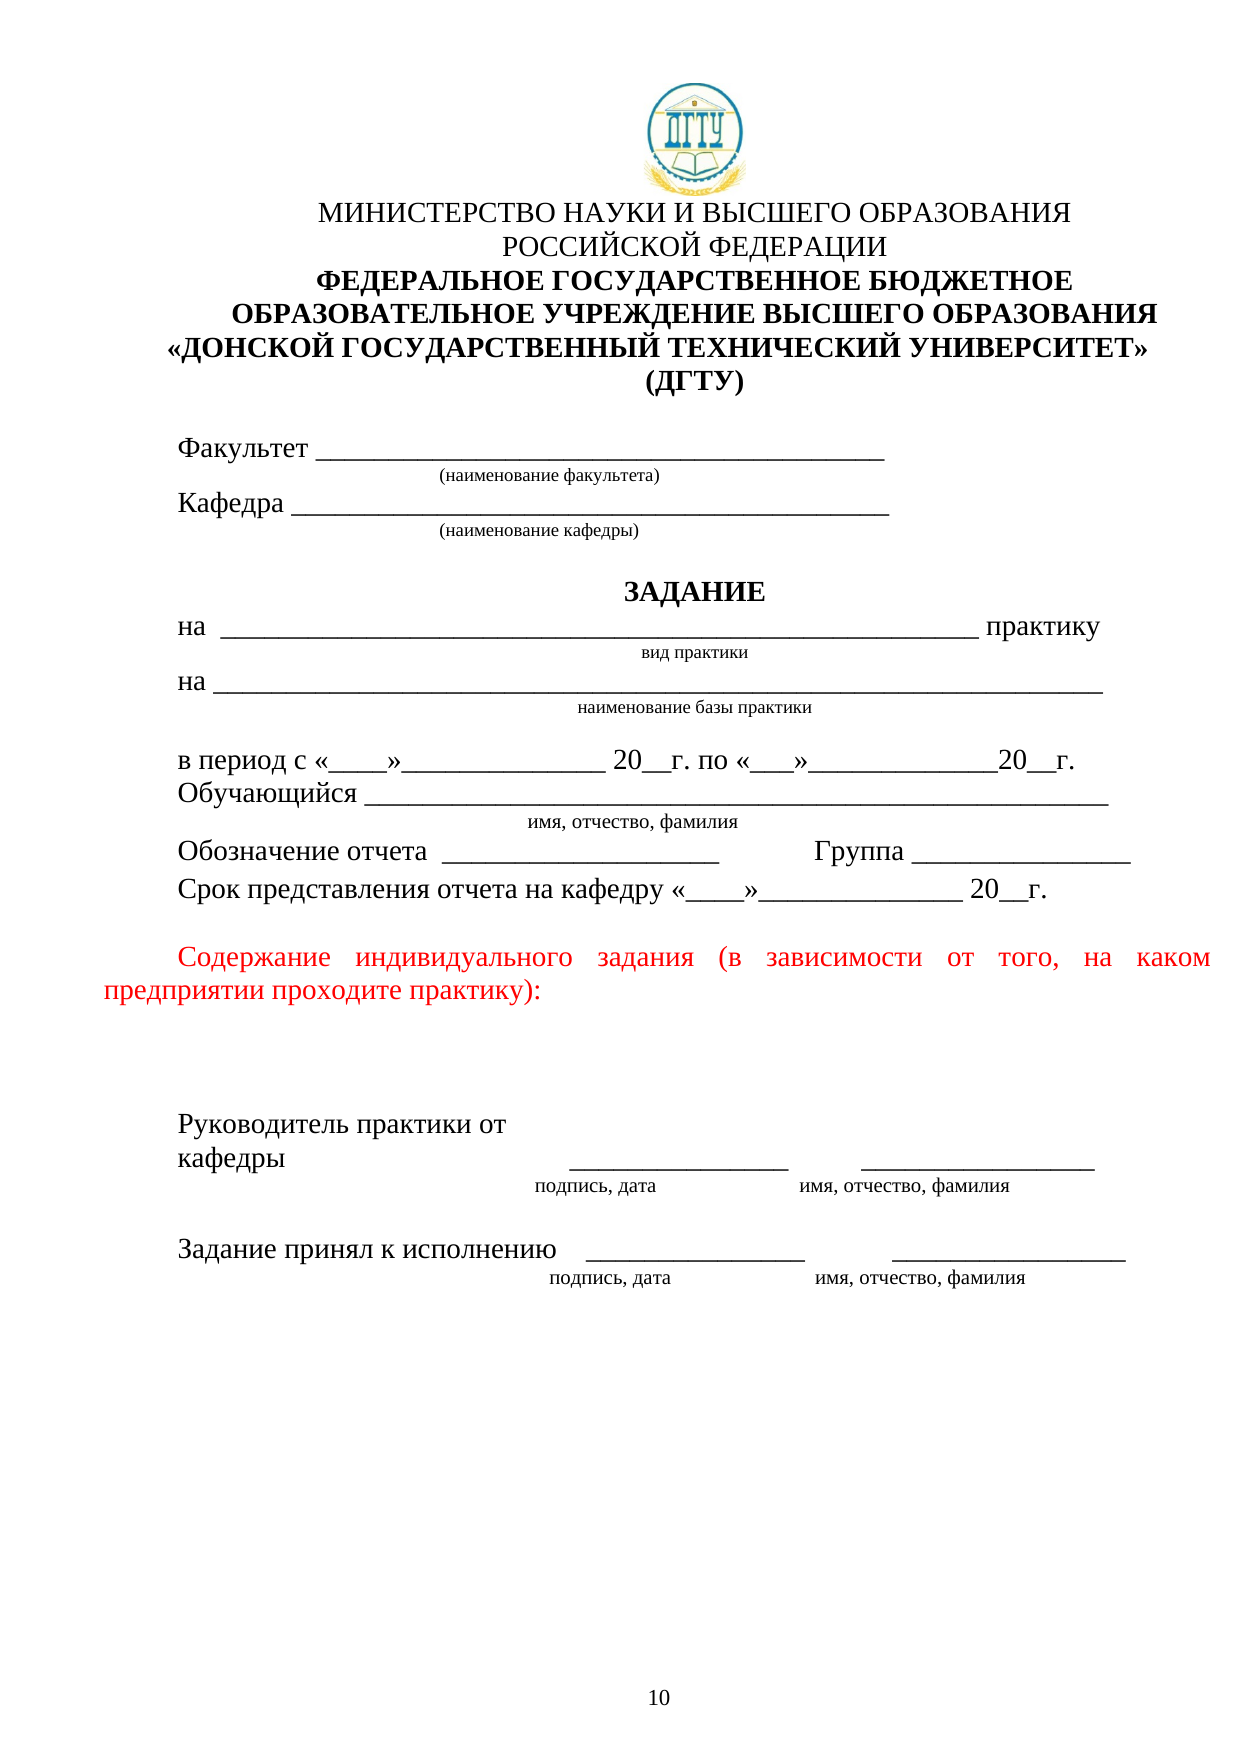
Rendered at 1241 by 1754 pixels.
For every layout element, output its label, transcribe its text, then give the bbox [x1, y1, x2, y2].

text ФЕДЕРАЛЬНОЕ ГОСУДАРСТВЕННОЕ БЮДЖЕТНОЕ [103, 263, 1212, 296]
text на ____________________________________________________ практику [103, 608, 1212, 641]
text Содержание индивидуального задания (в зависимости от того, на каком предприятии проходите практику): [103, 939, 1212, 1006]
text РОССИЙСКОЙ ФЕДЕРАЦИИ [103, 229, 1212, 263]
text Факультет _______________________________________ [103, 430, 1212, 464]
text вид практики [103, 641, 1212, 663]
text Задание принял к исполнению _______________ ________________ [103, 1231, 1212, 1264]
text подпись, дата имя, отчество, фамилия [103, 1173, 1212, 1197]
text подпись, дата имя, отчество, фамилия [103, 1264, 1212, 1289]
text (ДГТУ) [103, 363, 1212, 397]
text ОБРАЗОВАТЕЛЬНОЕ УЧРЕЖДЕНИЕ ВЫСШЕГО ОБРАЗОВАНИЯ «ДОНСКОЙ ГОСУДАРСТВЕННЫЙ ТЕХНИЧЕСКИЙ УНИВЕРСИТЕТ» [103, 296, 1212, 363]
text Обучающийся ___________________________________________________ [103, 775, 1212, 809]
text (наименование факультета) [103, 464, 1212, 485]
text Руководитель практики от [103, 1106, 1212, 1140]
text Кафедра _________________________________________ [103, 485, 1212, 519]
picture [643, 83, 746, 196]
text имя, отчество, фамилия [103, 809, 1212, 833]
text Срок представления отчета на кафедру «____»______________ 20__г. [103, 872, 1212, 905]
text (наименование кафедры) [103, 519, 1212, 541]
text наименование базы практики [103, 696, 1212, 718]
text на _____________________________________________________________ [103, 663, 1212, 696]
text Обозначение отчета ___________________ Группа _______________ [103, 833, 1212, 867]
text МИНИСТЕРСТВО НАУКИ И ВЫСШЕГО ОБРАЗОВАНИЯ [103, 196, 1212, 229]
text ЗАДАНИЕ [103, 574, 1212, 608]
text кафедры _______________ ________________ [103, 1140, 1212, 1173]
text в период с «____»______________ 20__г. по «___»_____________20__г. [103, 742, 1212, 775]
